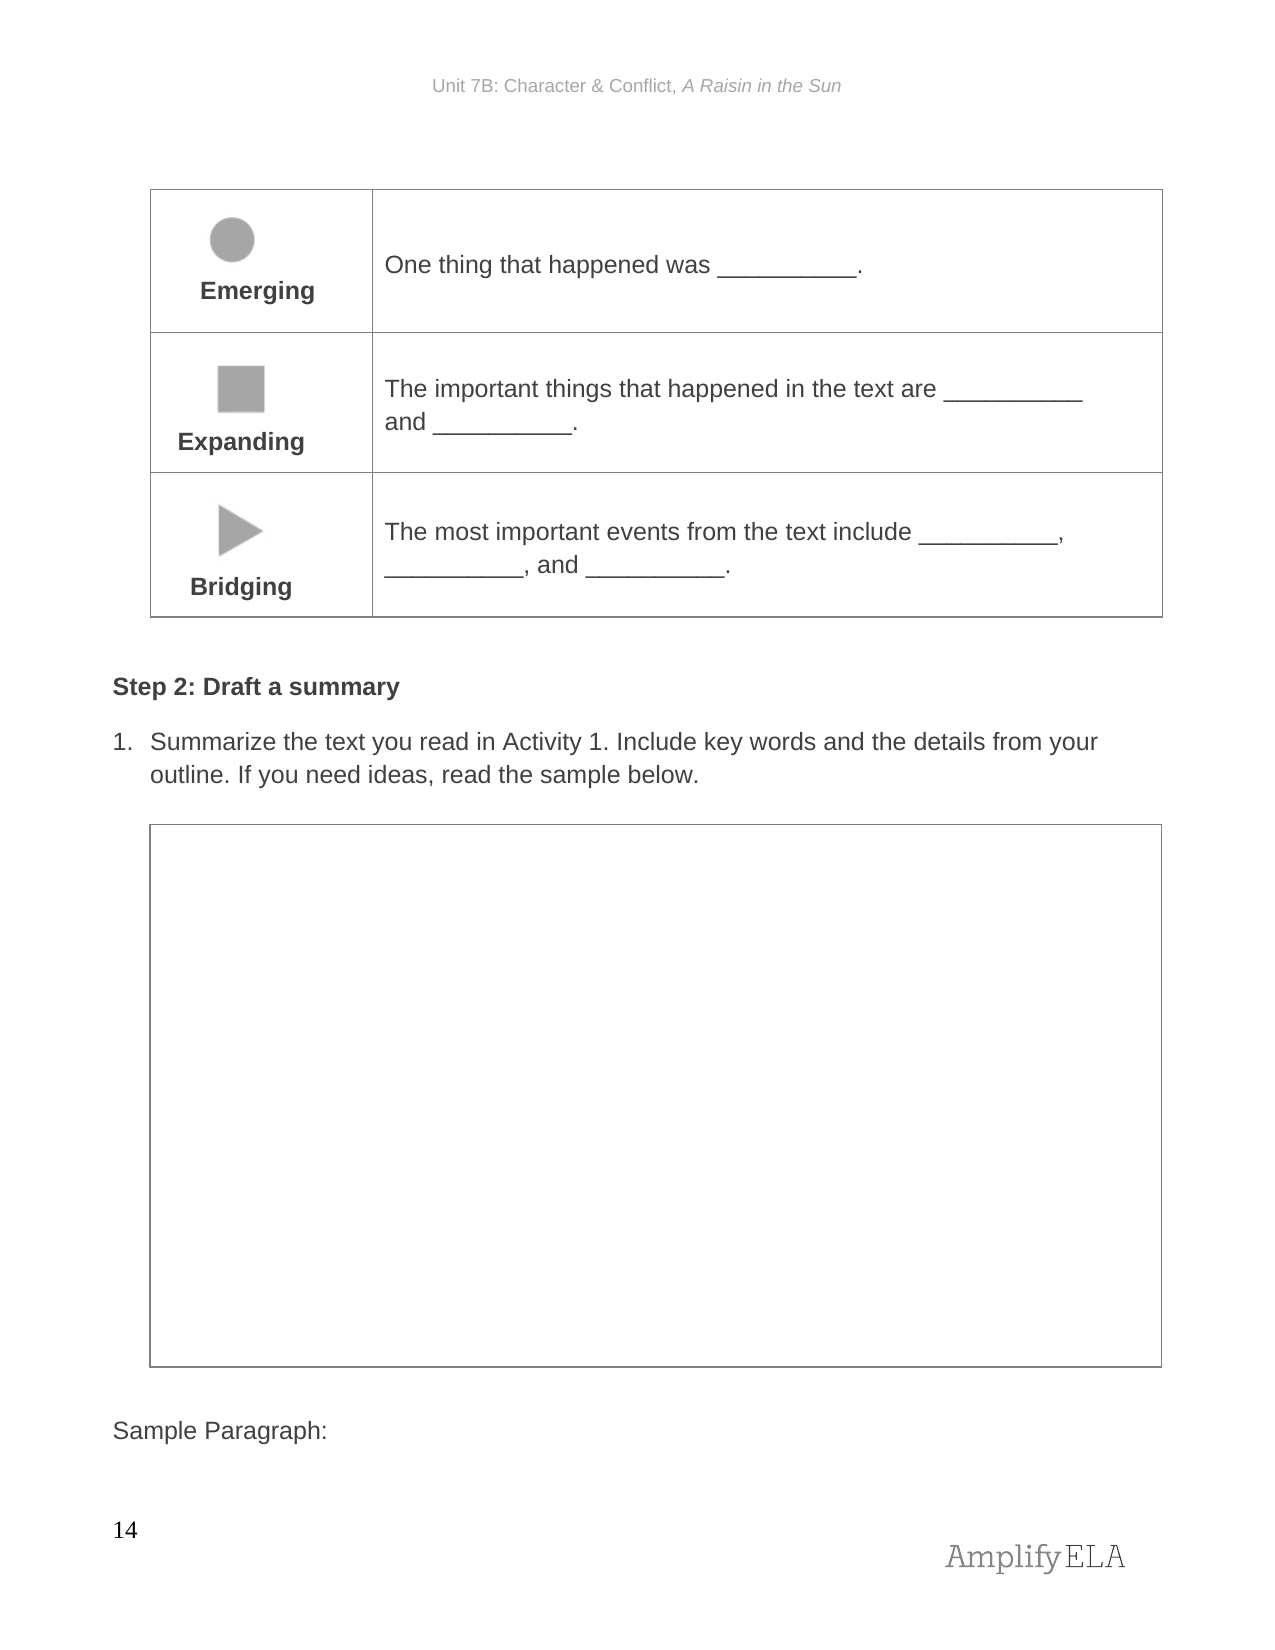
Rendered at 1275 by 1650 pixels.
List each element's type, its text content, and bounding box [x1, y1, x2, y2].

picture [945, 1544, 1125, 1575]
table_cell The important things that happened in the text are __________ and __________. [373, 333, 1162, 472]
text Sample Paragraph: [112, 1378, 1122, 1445]
table_cell The most important events from the text include __________, __________, and __________. [373, 473, 1162, 616]
table_cell Bridging [151, 473, 372, 616]
list Summarize the text you read in Activity 1. Include key words and the details from your outline. If you need ideas, read the sample below. [112, 727, 1162, 789]
picture [200, 208, 261, 272]
table_cell Expanding [151, 333, 372, 472]
picture [209, 355, 273, 423]
text Step 2: Draft a summary [112, 672, 1122, 700]
picture [210, 495, 272, 568]
table_header Emerging [151, 190, 372, 332]
table_header One thing that happened was __________. [373, 190, 1162, 332]
table_header [151, 825, 1161, 1366]
